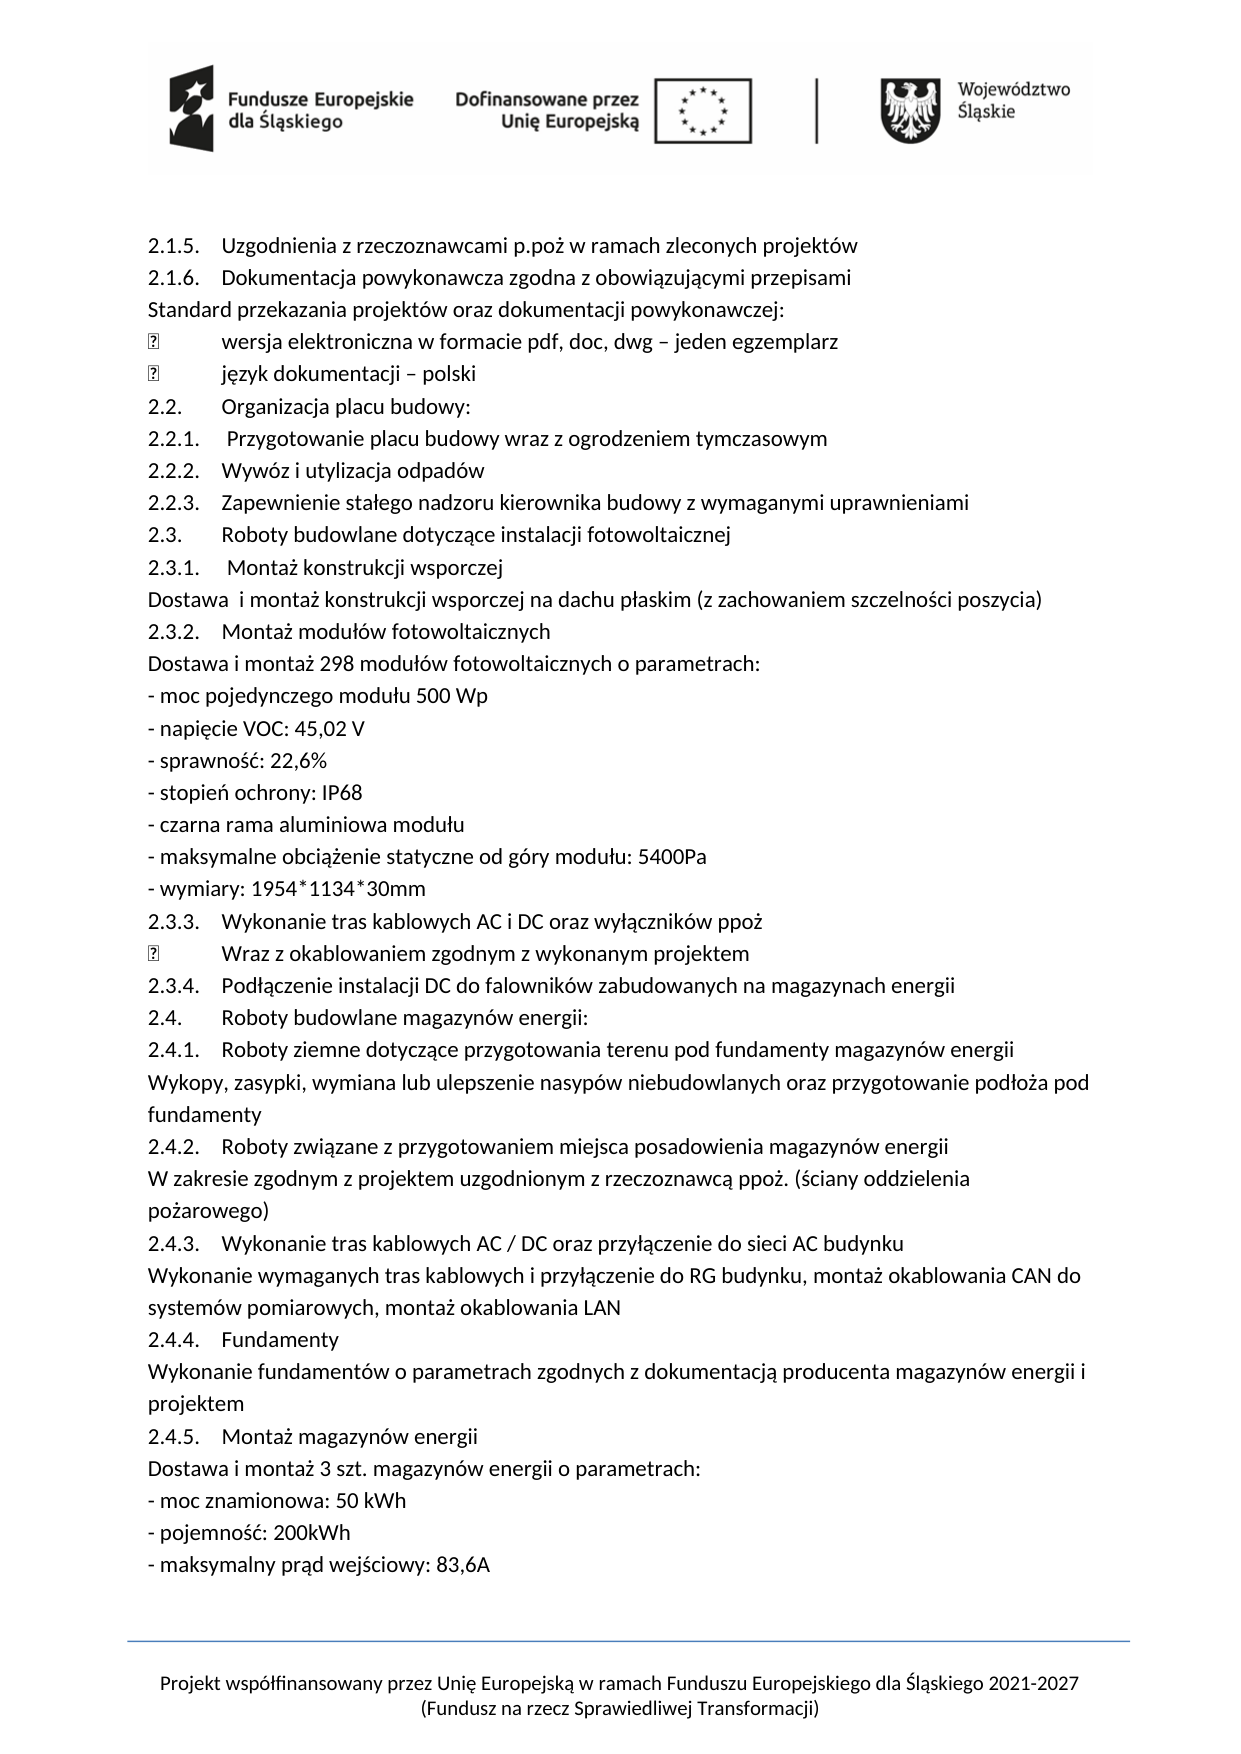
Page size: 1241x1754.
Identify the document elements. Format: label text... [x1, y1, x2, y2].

text Dostawa i montaż 298 modułów fotowoltaicznych o parametrach: [148, 649, 1093, 677]
text - stopień ochrony: IP68 [148, 778, 1093, 806]
text W zakresie zgodnym z projektem uzgodnionym z rzeczoznawcą ppoż. (ściany oddzielenia pożarowego) [148, 1164, 1093, 1224]
text - czarna rama aluminiowa modułu [148, 810, 1093, 838]
text 2.2.1. Przygotowanie placu budowy wraz z ogrodzeniem tymczasowym [148, 424, 1093, 452]
picture [147, 42, 1093, 175]
text - wymiary: 1954*1134*30mm [148, 874, 1093, 903]
text Wykonanie wymaganych tras kablowych i przyłączenie do RG budynku, montaż okablowania CAN do systemów pomiarowych, montaż okablowania LAN [148, 1261, 1093, 1321]
text 2.3.4. Podłączenie instalacji DC do falowników zabudowanych na magazynach energii [148, 971, 1093, 999]
text 2.3.3. Wykonanie tras kablowych AC i DC oraz wyłączników ppoż [148, 907, 1093, 935]
text Wykonanie fundamentów o parametrach zgodnych z dokumentacją producenta magazynów energii i projektem [148, 1357, 1093, 1418]
text - moc pojedynczego modułu 500 Wp [148, 681, 1093, 709]
text 2.1.6. Dokumentacja powykonawcza zgodna z obowiązującymi przepisami [148, 263, 1093, 291]
text Wykopy, zasypki, wymiana lub ulepszenie nasypów niebudowlanych oraz przygotowanie podłoża pod fundamenty [148, 1068, 1093, 1128]
text 2.3. Roboty budowlane dotyczące instalacji fotowoltaicznej [148, 521, 1093, 548]
text 2.4.1. Roboty ziemne dotyczące przygotowania terenu pod fundamenty magazynów energii [148, 1036, 1093, 1063]
text - pojemność: 200kWh [148, 1518, 1093, 1546]
text 2.3.2. Montaż modułów fotowoltaicznych [148, 617, 1093, 645]
text 2.4.2. Roboty związane z przygotowaniem miejsca posadowienia magazynów energii [148, 1132, 1093, 1160]
text  Wraz z okablowaniem zgodnym z wykonanym projektem [148, 939, 1093, 967]
text - maksymalny prąd wejściowy: 83,6A [148, 1551, 1093, 1578]
text 2.4. Roboty budowlane magazynów energii: [148, 1003, 1093, 1031]
text  język dokumentacji – polski [148, 359, 1093, 388]
text 2.4.3. Wykonanie tras kablowych AC / DC oraz przyłączenie do sieci AC budynku [148, 1229, 1093, 1257]
text - maksymalne obciążenie statyczne od góry modułu: 5400Pa [148, 842, 1093, 870]
text Dostawa i montaż konstrukcji wsporczej na dachu płaskim (z zachowaniem szczelności poszycia) [148, 585, 1093, 613]
text 2.2.3. Zapewnienie stałego nadzoru kierownika budowy z wymaganymi uprawnieniami [148, 488, 1093, 516]
text - sprawność: 22,6% [148, 746, 1093, 774]
text 2.4.4. Fundamenty [148, 1325, 1093, 1353]
text 2.3.1. Montaż konstrukcji wsporczej [148, 553, 1093, 581]
text 2.2. Organizacja placu budowy: [148, 392, 1093, 420]
text Dostawa i montaż 3 szt. magazynów energii o parametrach: [148, 1454, 1093, 1482]
text 2.4.5. Montaż magazynów energii [148, 1422, 1093, 1450]
text  wersja elektroniczna w formacie pdf, doc, dwg – jeden egzemplarz [148, 327, 1093, 355]
text - napięcie VOC: 45,02 V [148, 714, 1093, 742]
text Standard przekazania projektów oraz dokumentacji powykonawczej: [148, 295, 1093, 323]
text 2.1.5. Uzgodnienia z rzeczoznawcami p.poż w ramach zleconych projektów [148, 231, 1093, 259]
text - moc znamionowa: 50 kWh [148, 1486, 1093, 1514]
text 2.2.2. Wywóz i utylizacja odpadów [148, 456, 1093, 484]
